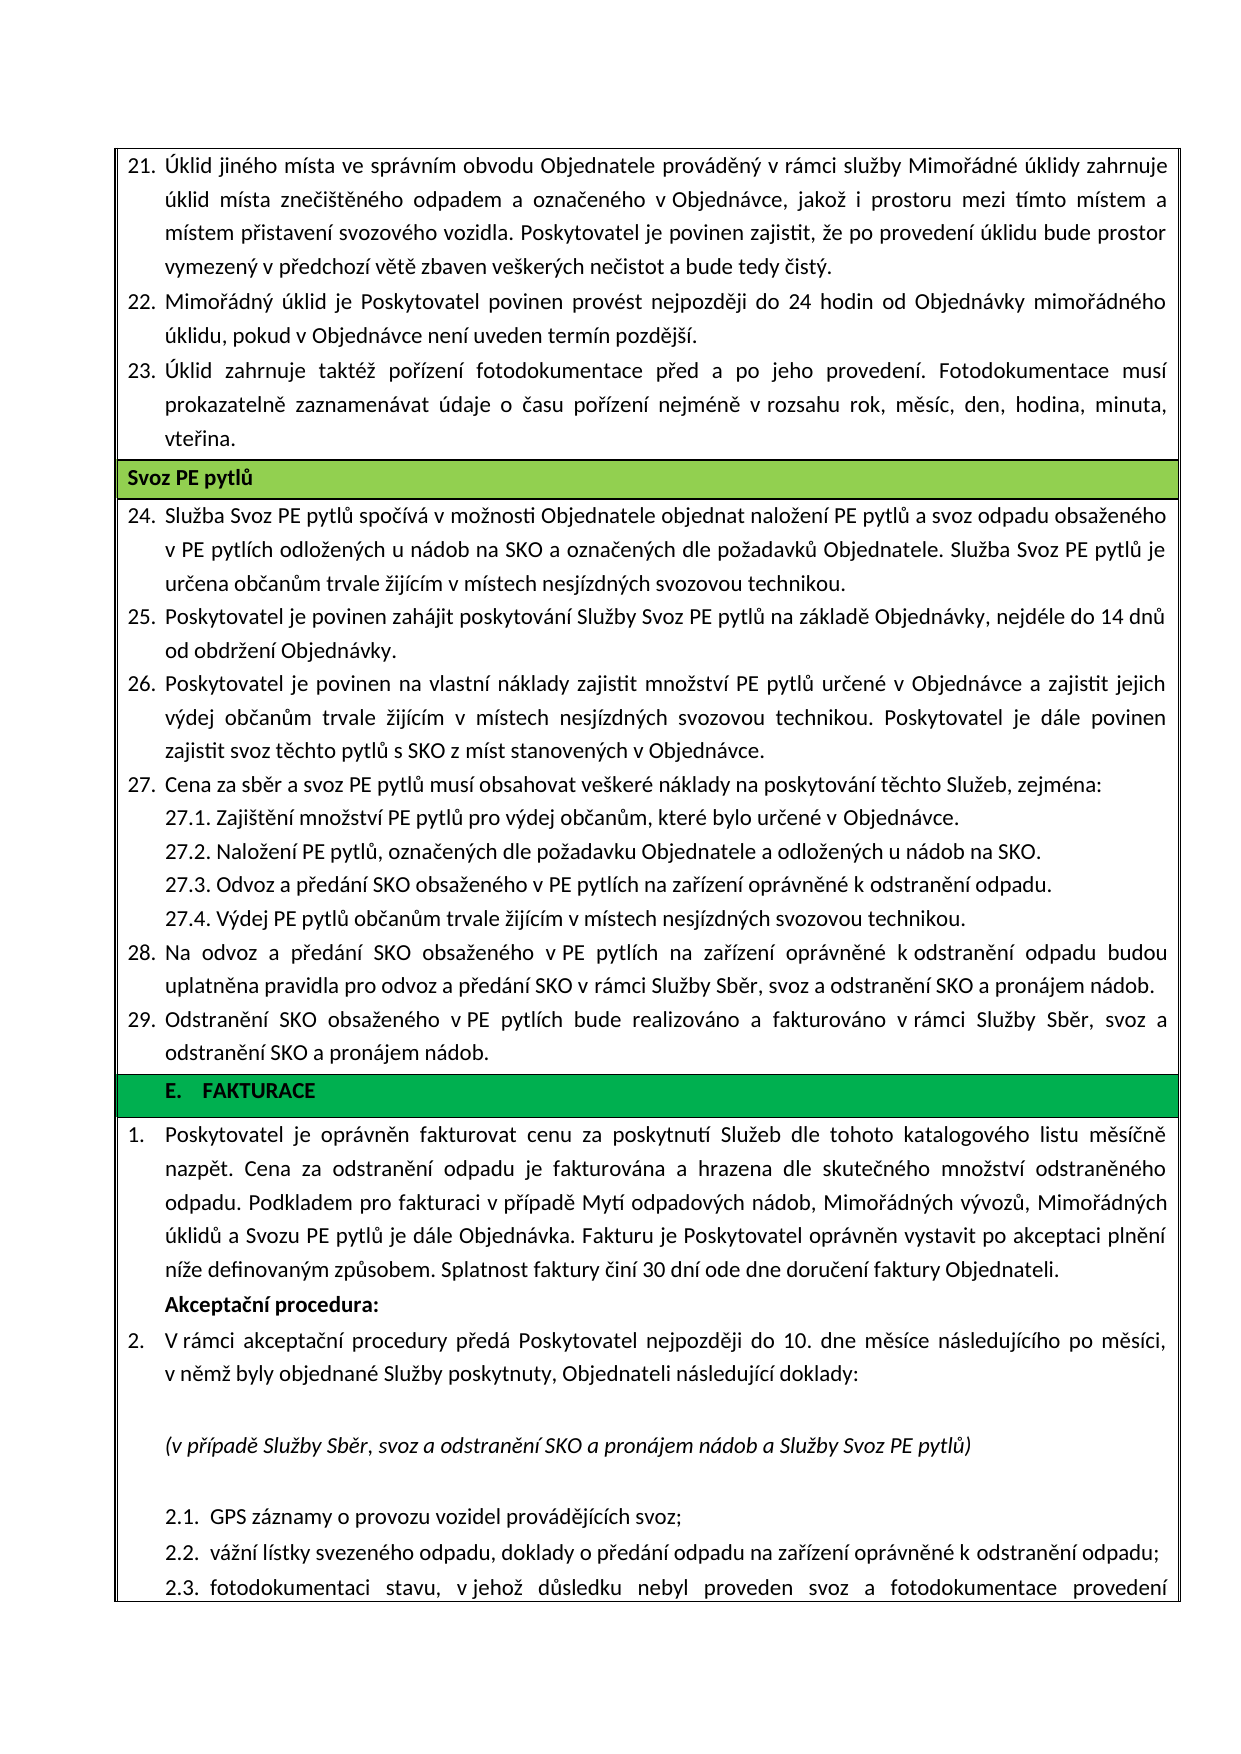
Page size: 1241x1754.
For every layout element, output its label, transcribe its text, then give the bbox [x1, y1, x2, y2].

table_cell Svoz PE pytlů [118, 461, 1178, 498]
table_cell Fakturace [118, 1075, 1178, 1117]
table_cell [118, 1118, 1178, 1601]
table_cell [118, 149, 1178, 459]
table_cell Služba Svoz PE pytlů spočívá v možnosti Objednatele objednat naložení PE pytlů a svoz odpadu obsaženého v PE pytlích odložených u nádob na SKO a označených dle požadavků Objednatele. Služba Svoz PE pytlů je určena občanům trvale žijícím v místech nesjízdných svozovou technikou. Poskytovatel je povinen zahájit poskytování Služby Svoz PE pytlů na základě Objednávky, nejdéle do 14 dnů od obdržení Objednávky. Poskytovatel je povinen na vlastní náklady zajistit množství PE pytlů určené v Objednávce a zajistit jejich výdej občanům trvale žijícím v místech nesjízdných svozovou technikou. Poskytovatel je dále povinen zajistit svoz těchto pytlů s SKO z míst stanovených v Objednávce. Cena za sběr a svoz PE pytlů musí obsahovat veškeré náklady na poskytování těchto Služeb, zejména: Zajištění množství PE pytlů pro výdej občanům, které bylo určené v Objednávce. Naložení PE pytlů, označených dle požadavku Objednatele a odložených u nádob na SKO. Odvoz a předání SKO obsaženého v PE pytlích na zařízení oprávněné k odstranění odpadu. Výdej PE pytlů občanům trvale žijícím v místech nesjízdných svozovou technikou. Na odvoz a předání SKO obsaženého v PE pytlích na zařízení oprávněné k odstranění odpadu budou uplatněna pravidla pro odvoz a předání SKO v rámci Služby Sběr, svoz a odstranění SKO a pronájem nádob. Odstranění SKO obsaženého v PE pytlích bude realizováno a fakturováno v rámci Služby Sběr, svoz a odstranění SKO a pronájem nádob. [118, 500, 1178, 1074]
